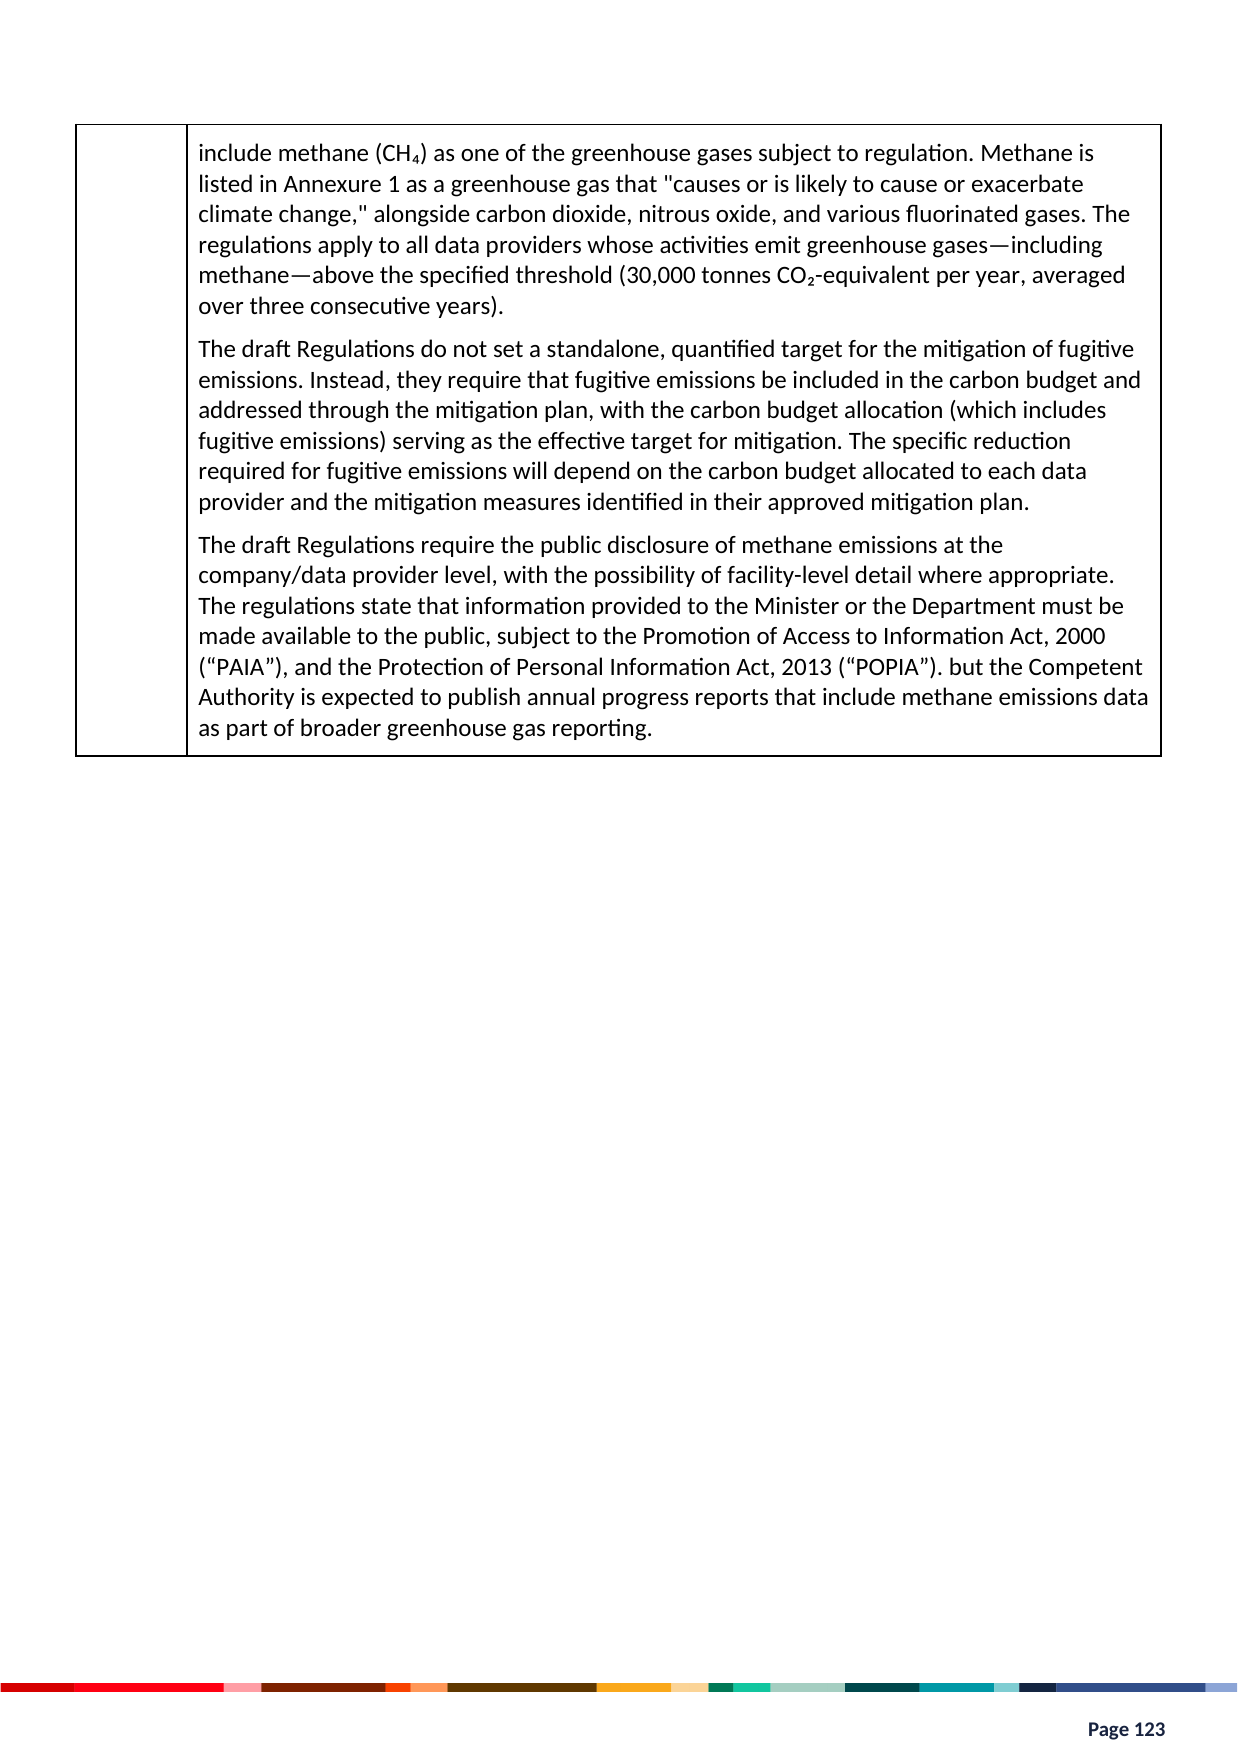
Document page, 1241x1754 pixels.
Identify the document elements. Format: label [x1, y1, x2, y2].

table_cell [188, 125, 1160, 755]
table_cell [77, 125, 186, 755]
picture [0, 1683, 1236, 1692]
